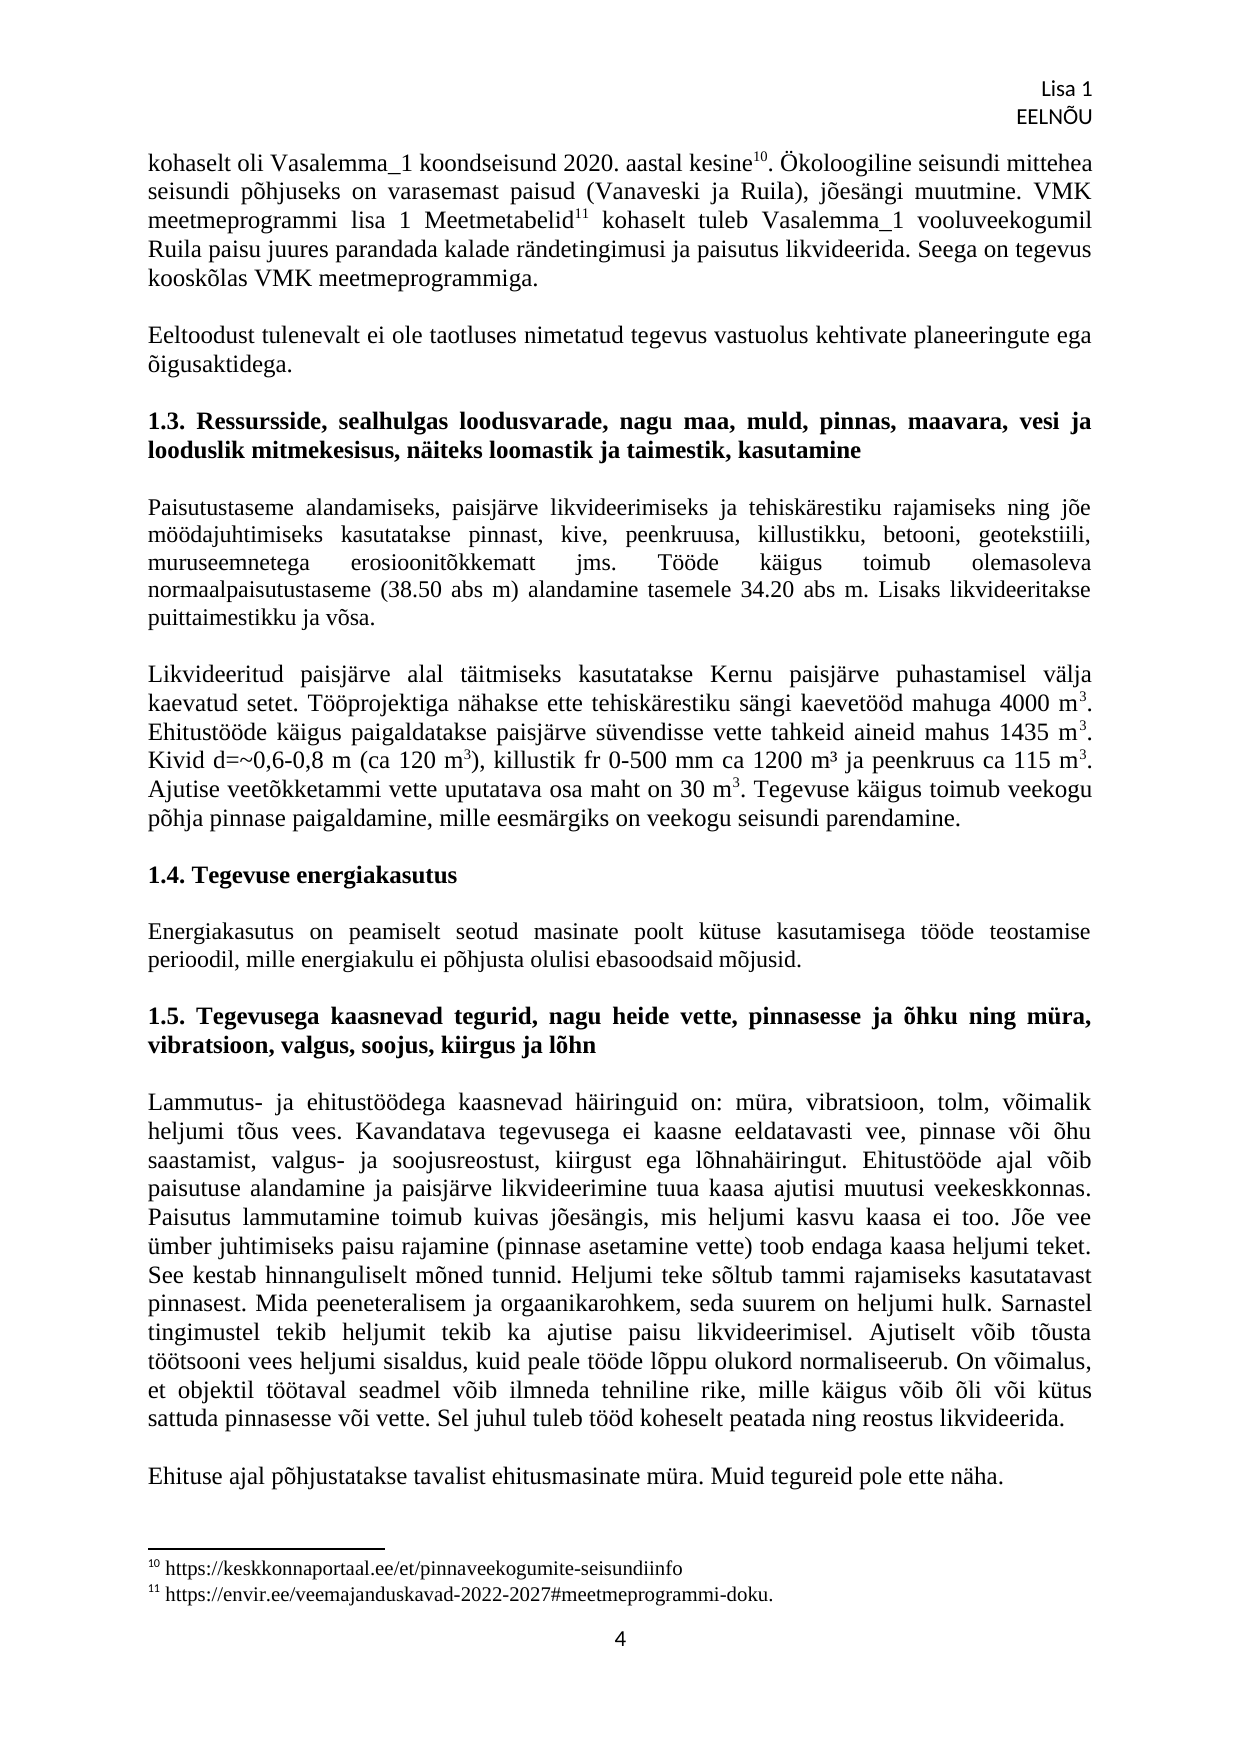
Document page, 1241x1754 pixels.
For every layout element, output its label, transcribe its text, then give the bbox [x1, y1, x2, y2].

text Energiakasutus on peamiselt seotud masinate poolt kütuse kasutamisega tööde teostamise perioodil, mille energiakulu ei põhjusta olulisi ebasoodsaid mõjusid. [148, 917, 1093, 972]
text Eeltoodust tulenevalt ei ole taotluses nimetatud tegevus vastuolus kehtivate planeeringute ega õigusaktidega. [148, 320, 1093, 378]
text 1.3. Ressursside, sealhulgas loodusvarade, nagu maa, muld, pinnas, maavara, vesi ja looduslik mitmekesisus, näiteks loomastik ja taimestik, kasutamine [148, 406, 1093, 464]
text Lammutus- ja ehitustöödega kaasnevad häiringuid on: müra, vibratsioon, tolm, võimalik heljumi tõus vees. Kavandatava tegevusega ei kaasne eeldatavasti vee, pinnase või õhu saastamist, valgus- ja soojusreostust, kiirgust ega lõhnahäiringut. Ehitustööde ajal võib paisutuse alandamine ja paisjärve likvideerimine tuua kaasa ajutisi muutusi veekeskkonnas. Paisutus lammutamine toimub kuivas jõesängis, mis heljumi kasvu kaasa ei too. Jõe vee ümber juhtimiseks paisu rajamine (pinnase asetamine vette) toob endaga kaasa heljumi teket. See kestab hinnanguliselt mõned tunnid. Heljumi teke sõltub tammi rajamiseks kasutatavast pinnasest. Mida peeneteralisem ja orgaanikarohkem, seda suurem on heljumi hulk. Sarnastel tingimustel tekib heljumit tekib ka ajutise paisu likvideerimisel. Ajutiselt võib tõusta töötsooni vees heljumi sisaldus, kuid peale tööde lõppu olukord normaliseerub. On võimalus, et objektil töötaval seadmel võib ilmneda tehniline rike, mille käigus võib õli või kütus sattuda pinnasesse või vette. Sel juhul tuleb tööd koheselt peatada ning reostus likvideerida. [148, 1087, 1093, 1432]
text Likvideeritud paisjärve alal täitmiseks kasutatakse Kernu paisjärve puhastamisel välja kaevatud setet. Tööprojektiga nähakse ette tehiskärestiku sängi kaevetööd mahuga 4000 m3. Ehitustööde käigus paigaldatakse paisjärve süvendisse vette tahkeid aineid mahus 1435 m3. Kivid d=~0,6-0,8 m (ca 120 m3), killustik fr 0-500 mm ca 1200 m³ ja peenkruus ca 115 m3. Ajutise veetõkketammi vette uputatava osa maht on 30 m3. Tegevuse käigus toimub veekogu põhja pinnase paigaldamine, mille eesmärgiks on veekogu seisundi parendamine. [148, 659, 1093, 832]
text Paisutustaseme alandamiseks, paisjärve likvideerimiseks ja tehiskärestiku rajamiseks ning jõe möödajuhtimiseks kasutatakse pinnast, kive, peenkruusa, killustikku, betooni, geotekstiili, muruseemnetega erosioonitõkkematt jms. Tööde käigus toimub olemasoleva normaalpaisutustaseme (38.50 abs m) alandamine tasemele 34.20 abs m. Lisaks likvideeritakse puittaimestikku ja võsa. [148, 493, 1093, 631]
text 1.4. Tegevuse energiakasutus [148, 861, 1093, 889]
text Ehituse ajal põhjustatakse tavalist ehitusmasinate müra. Muid tegureid pole ette näha. [148, 1461, 1093, 1490]
text 1.5. Tegevusega kaasnevad tegurid, nagu heide vette, pinnasesse ja õhku ning müra, vibratsioon, valgus, soojus, kiirgus ja lõhn [148, 1001, 1093, 1058]
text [148, 148, 1093, 291]
